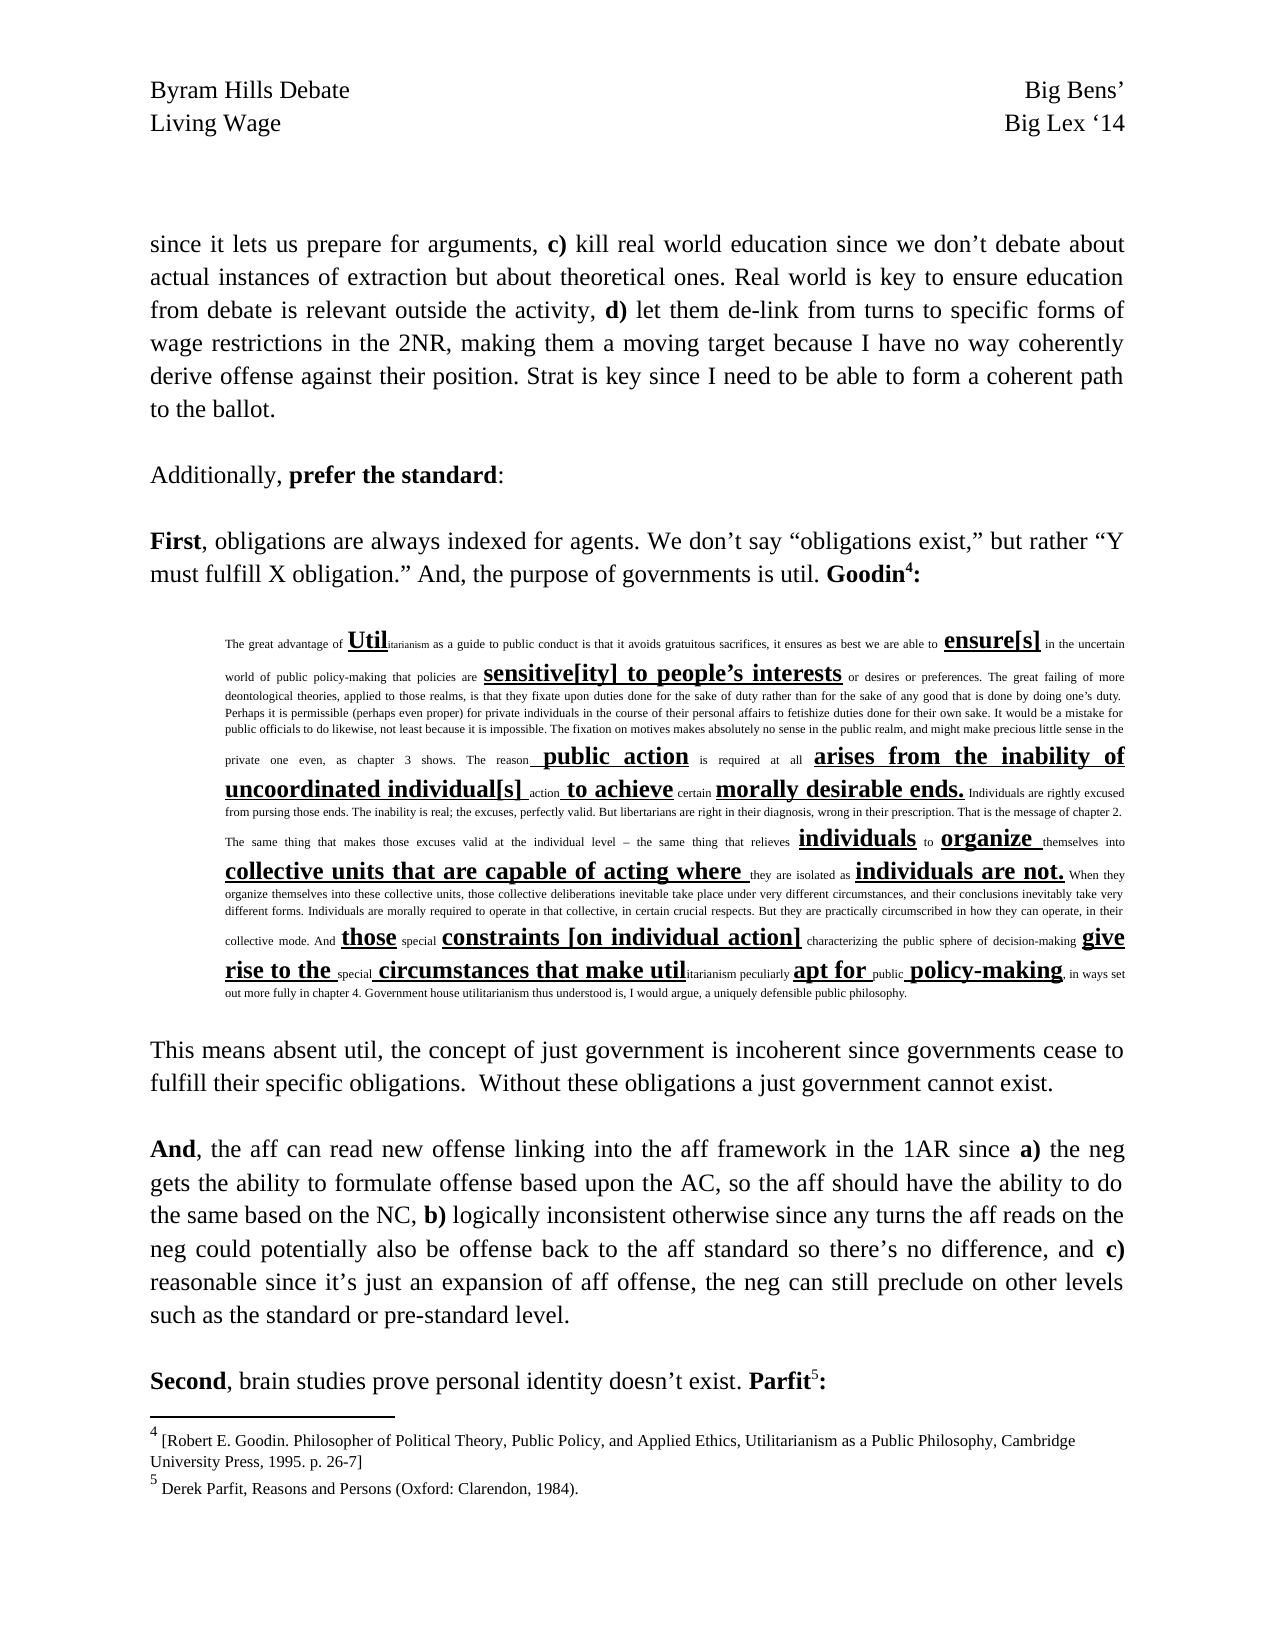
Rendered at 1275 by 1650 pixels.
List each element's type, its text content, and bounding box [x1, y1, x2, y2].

text And, the aff can read new offense linking into the aff framework in the 1AR since a) the neg gets the ability to formulate offense based upon the AC, so the aff should have the ability to do the same based on the NC, b) logically inconsistent otherwise since any turns the aff reads on the neg could potentially also be offense back to the aff standard so there’s no difference, and c) reasonable since it’s just an expansion of aff offense, the neg can still preclude on other levels such as the standard or pre-standard level. [150, 1134, 1125, 1328]
text The great advantage of Utilitarianism as a guide to public conduct is that it avoids gratuitous sacrifices, it ensures as best we are able to ensure[s] in the uncertain world of public policy-making that policies are sensitive[ity] to people’s interests or desires or preferences. The great failing of more deontological theories, applied to those realms, is that they fixate upon duties done for the sake of duty rather than for the sake of any good that is done by doing one’s duty. Perhaps it is permissible (perhaps even proper) for private individuals in the course of their personal affairs to fetishize duties done for their own sake. It would be a mistake for public officials to do likewise, not least because it is impossible. The fixation on motives makes absolutely no sense in the public realm, and might make precious little sense in the private one even, as chapter 3 shows. The reason public action is required at all arises from the inability of uncoordinated individual[s] action to achieve certain morally desirable ends. Individuals are rightly excused from pursing those ends. The inability is real; the excuses, perfectly valid. But libertarians are right in their diagnosis, wrong in their prescription. That is the message of chapter 2. The same thing that makes those excuses valid at the individual level – the same thing that relieves individuals to organize themselves into collective units that are capable of acting where they are isolated as individuals are not. When they organize themselves into these collective units, those collective deliberations inevitable take place under very different circumstances, and their conclusions inevitably take very different forms. Individuals are morally required to operate in that collective, in certain crucial respects. But they are practically circumscribed in how they can operate, in their collective mode. And those special constraints [on individual action] characterizing the public sphere of decision-making give rise to the special circumstances that make utilitarianism peculiarly apt for public policy-making, in ways set out more fully in chapter 4. Government house utilitarianism thus understood is, I would argue, a uniquely defensible public philosophy. [225, 625, 1125, 1000]
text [150, 229, 1125, 423]
text First, obligations are always indexed for agents. We don’t say “obligations exist,” but rather “Y must fulfill X obligation.” And, the purpose of governments is util. Goodin: [150, 526, 1125, 588]
text This means absent util, the concept of just government is incoherent since governments cease to fulfill their specific obligations. Without these obligations a just government cannot exist. [150, 1036, 1125, 1097]
text Second, brain studies prove personal identity doesn’t exist. Parfit: [150, 1366, 1125, 1394]
text Additionally, prefer the standard: [150, 460, 1125, 489]
